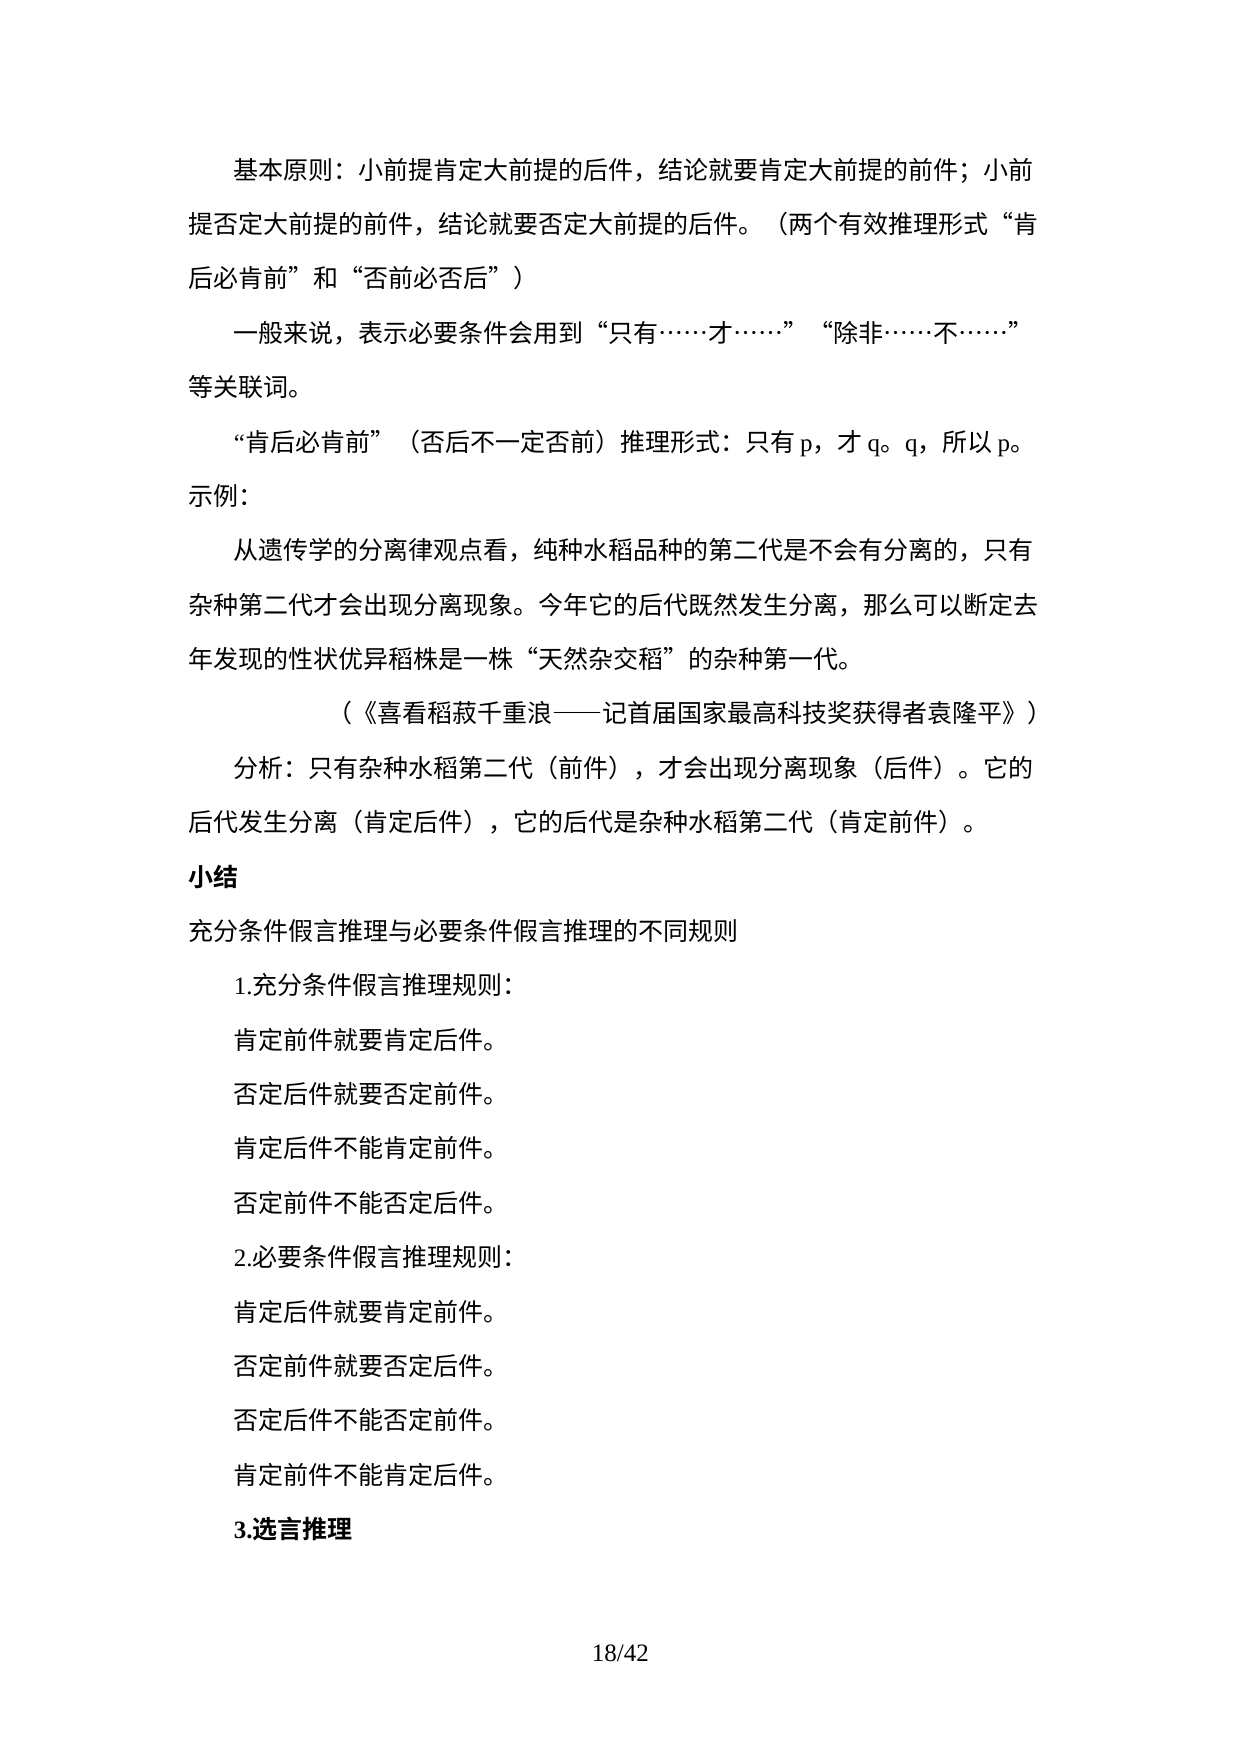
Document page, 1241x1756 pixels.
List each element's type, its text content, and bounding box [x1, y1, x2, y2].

text 小结 [188, 857, 1052, 893]
text 肯定后件不能肯定前件。 [188, 1129, 1052, 1165]
text 1.充分条件假言推理规则： [188, 966, 1052, 1002]
text “肯后必肯前”（否后不一定否前）推理形式：只有p，才q。q，所以p。示例： [188, 422, 1052, 513]
text 肯定后件就要肯定前件。 [188, 1292, 1052, 1328]
text 基本原则：小前提肯定大前提的后件，结论就要肯定大前提的前件；小前提否定大前提的前件，结论就要否定大前提的后件。（两个有效推理形式“肯后必肯前”和“否前必否后”） [188, 150, 1052, 295]
text 否定后件就要否定前件。 [188, 1074, 1052, 1111]
text 充分条件假言推理与必要条件假言推理的不同规则 [188, 911, 1052, 948]
text 从遗传学的分离律观点看，纯种水稻品种的第二代是不会有分离的，只有杂种第二代才会出现分离现象。今年它的后代既然发生分离，那么可以断定去年发现的性状优异稻株是一株“天然杂交稻”的杂种第一代。 [188, 531, 1052, 676]
text 2.必要条件假言推理规则： [188, 1238, 1052, 1274]
text 否定后件不能否定前件。 [188, 1401, 1052, 1437]
text 3.选言推理 [188, 1509, 1052, 1546]
text 肯定前件就要肯定后件。 [188, 1020, 1052, 1056]
text 一般来说，表示必要条件会用到“只有……才……”“除非……不……”等关联词。 [188, 313, 1052, 404]
text （《喜看稻菽千重浪——记首届国家最高科技奖获得者袁隆平》） [188, 694, 1052, 730]
text 肯定前件不能肯定后件。 [188, 1455, 1052, 1491]
text 否定前件就要否定后件。 [188, 1346, 1052, 1383]
text 分析：只有杂种水稻第二代（前件），才会出现分离现象（后件）。它的后代发生分离（肯定后件），它的后代是杂种水稻第二代（肯定前件）。 [188, 748, 1052, 839]
text 否定前件不能否定后件。 [188, 1183, 1052, 1219]
